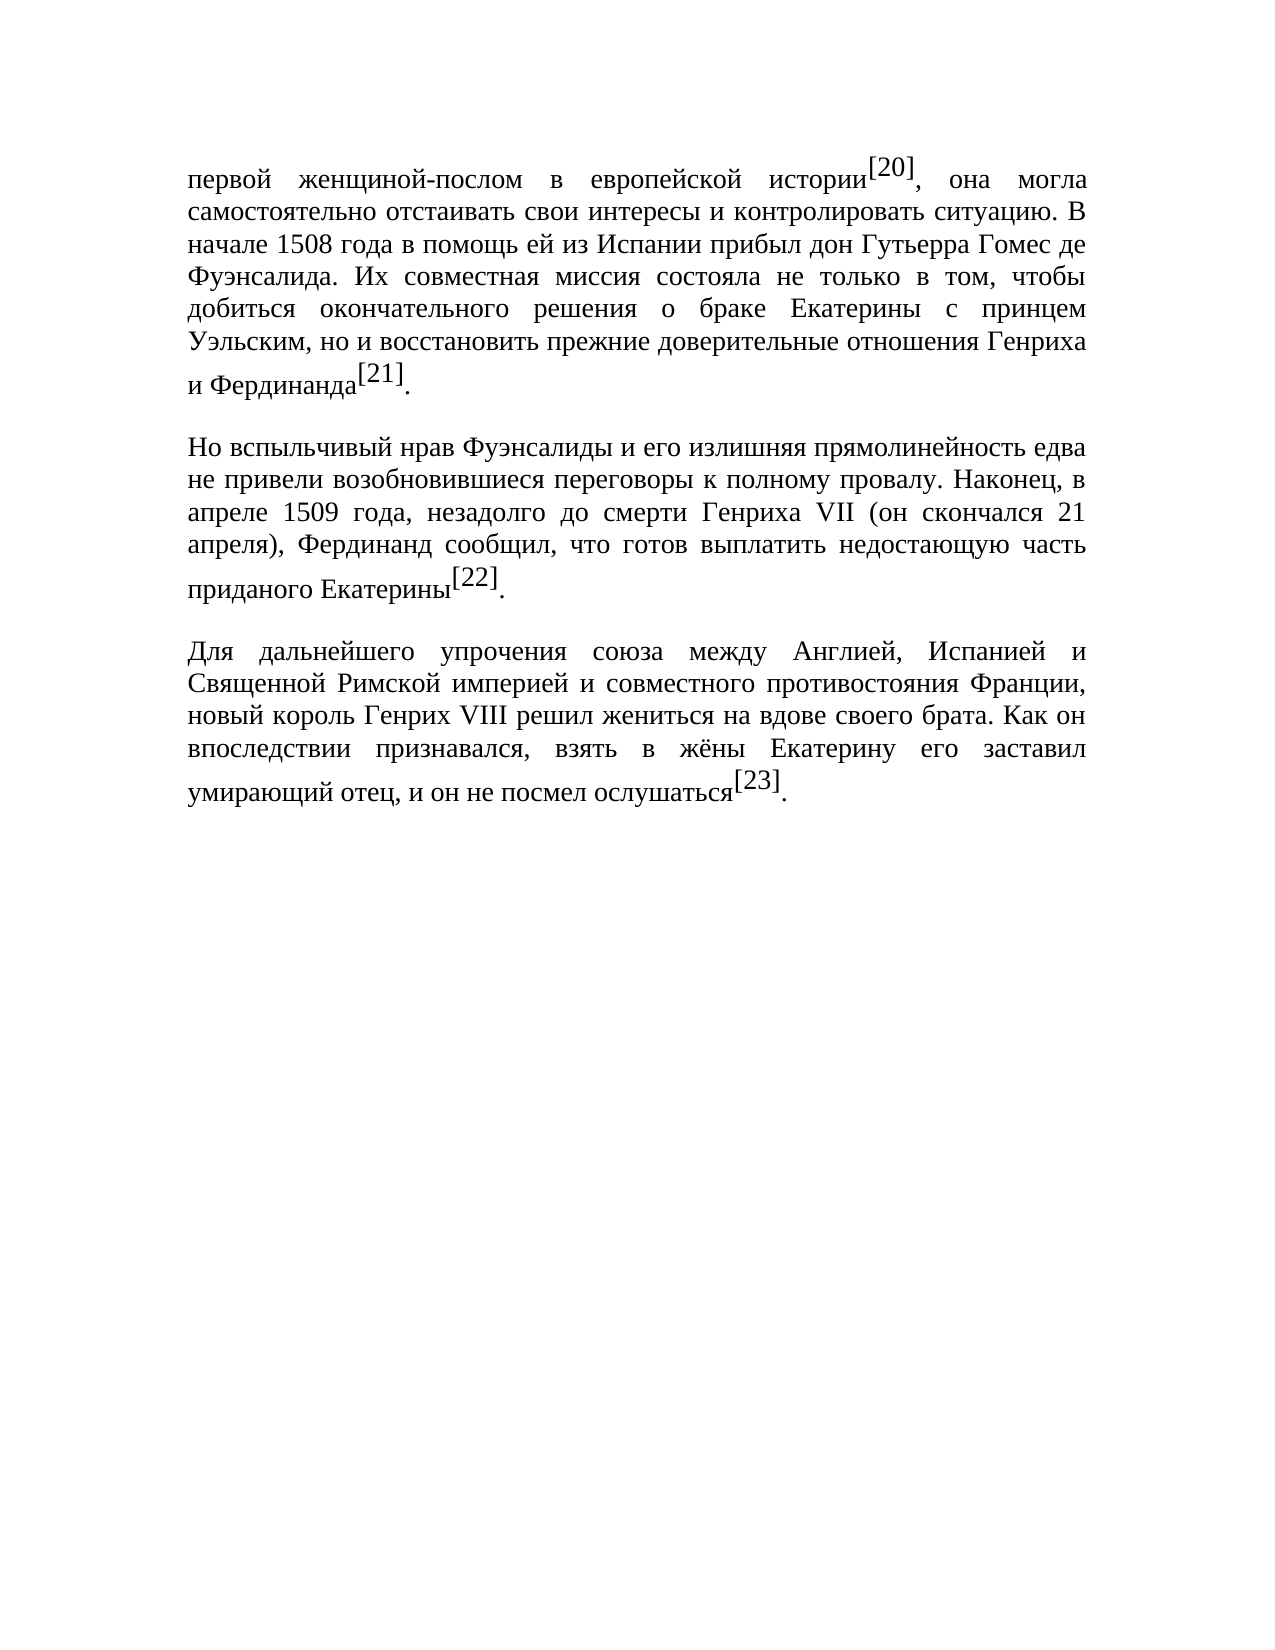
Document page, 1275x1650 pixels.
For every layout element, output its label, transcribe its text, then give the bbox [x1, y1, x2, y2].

text Для дальнейшего упрочения союза между Англией, Испанией и Священной Римской империей и совместного противостояния Франции, новый король Генрих VIII решил жениться на вдове своего брата. Как он впоследствии признавался, взять в жёны Екатерину его заставил умирающий отец, и он не посмел ослушаться[23]. [187, 634, 1087, 808]
text Но вспыльчивый нрав Фуэнсалиды и его излишняя прямолинейность едва не привели возобновившиеся переговоры к полному провалу. Наконец, в апреле 1509 года, незадолго до смерти Генриха VII (он скончался 21 апреля), Фердинанд сообщил, что готов выплатить недостающую часть приданого Екатерины[22]. [187, 430, 1087, 604]
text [187, 150, 1087, 401]
